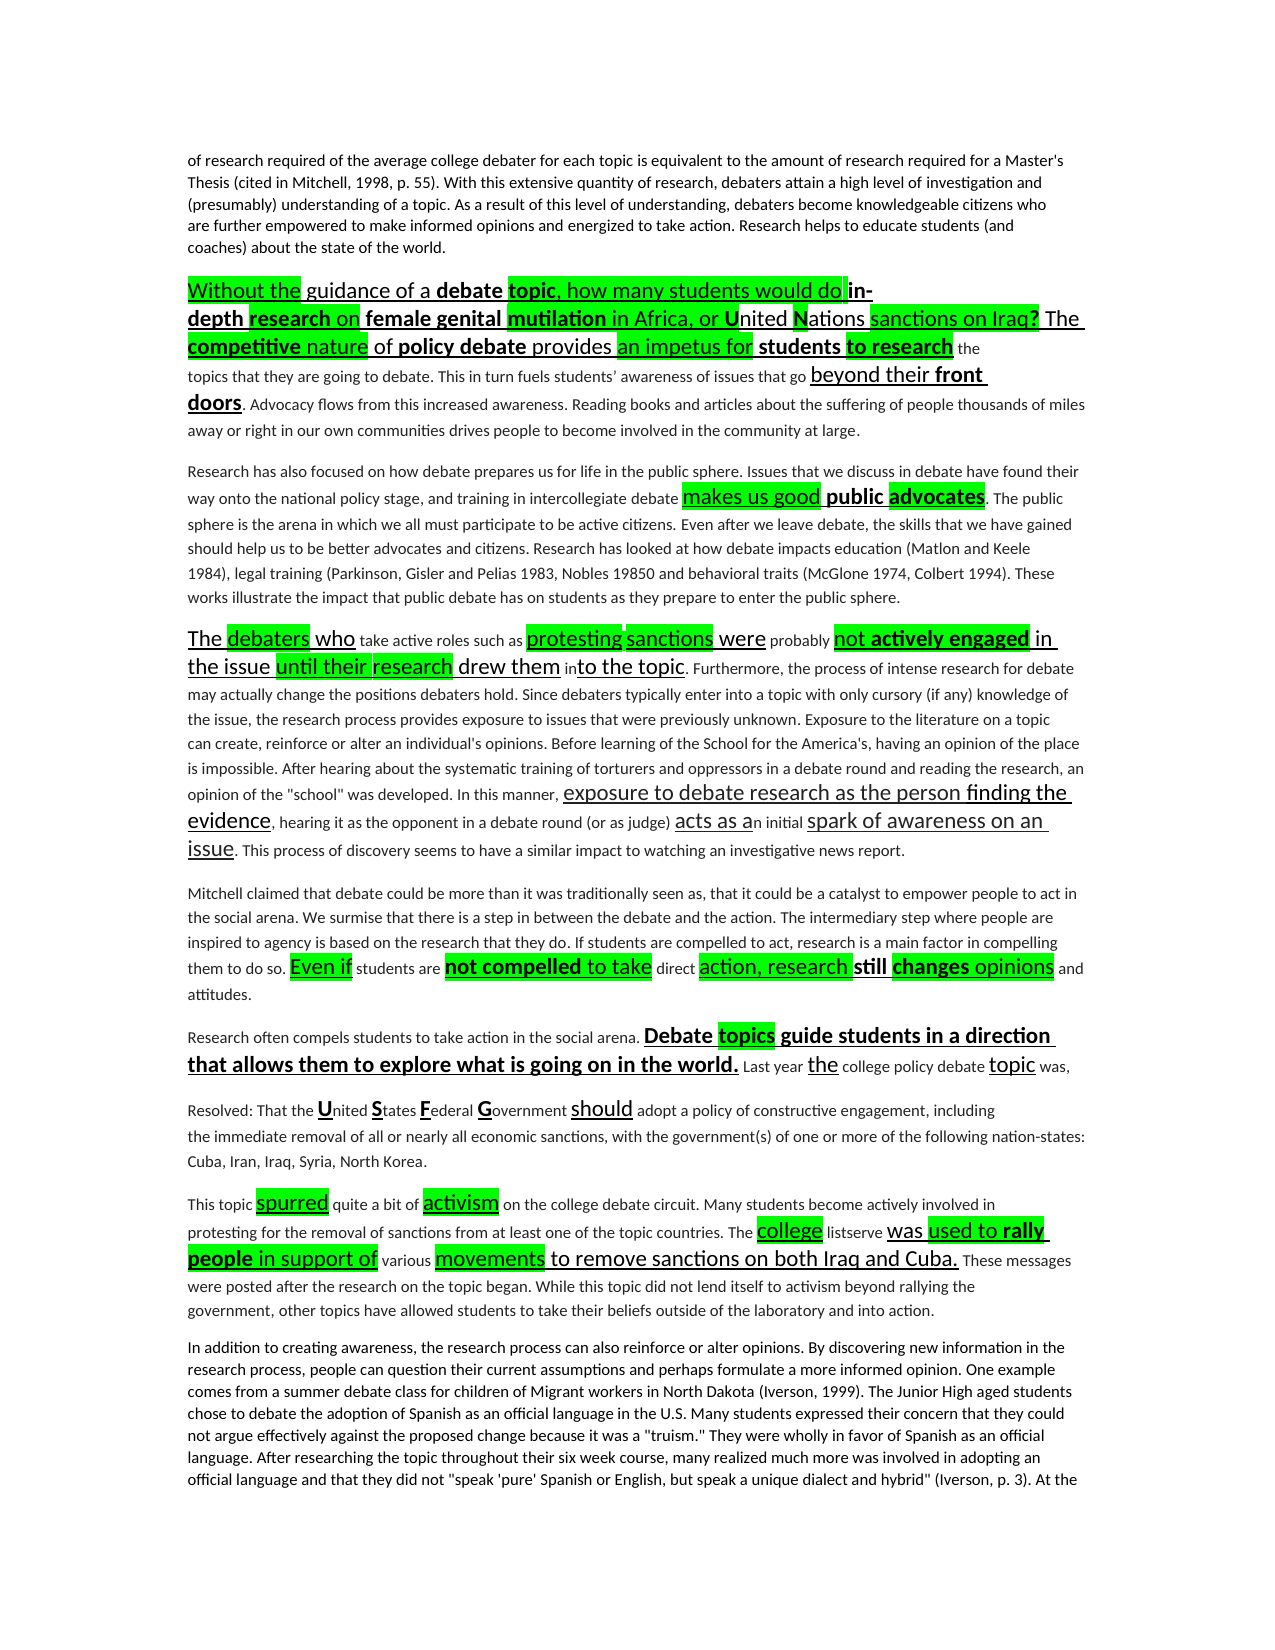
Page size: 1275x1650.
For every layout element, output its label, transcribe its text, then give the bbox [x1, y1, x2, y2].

text Research often compels students to take action in the social arena. Debate topics guide students in a direction that allows them to explore what is going on in the world. Last year the college policy debate topic was, [187, 1022, 1087, 1078]
text This topic spurred quite a bit of activism on the college debate circuit. Many students become actively involved in protesting for the removal of sanctions from at least one of the topic countries. The college listserve was used to rally people in support of various movements to remove sanctions on both Iraq and Cuba. These messages were posted after the research on the topic began. While this topic did not lend itself to activism beyond rallying the government, other topics have allowed students to take their beliefs outside of the laboratory and into action. [187, 1188, 1087, 1321]
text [187, 1338, 1087, 1489]
text The debaters who take active roles such as protesting sanctions were probably not actively engaged in the issue until their research drew them into the topic. Furthermore, the process of intense research for debate may actually change the positions debaters hold. Since debaters typically enter into a topic with only cursory (if any) knowledge of the issue, the research process provides exposure to issues that were previously unknown. Exposure to the literature on a topic can create, reinforce or alter an individual's opinions. Before learning of the School for the America's, having an opinion of the place is impossible. After hearing about the systematic training of torturers and oppressors in a debate round and reading the research, an opinion of the "school" was developed. In this manner, exposure to debate research as the person finding the evidence, hearing it as the opponent in a debate round (or as judge) acts as an initial spark of awareness on an issue. This process of discovery seems to have a similar impact to watching an investigative news report. [187, 624, 1087, 862]
text Resolved: That the United States Federal Government should adopt a policy of constructive engagement, including the immediate removal of all or nearly all economic sanctions, with the government(s) of one or more of the following nation-states: Cuba, Iran, Iraq, Syria, North Korea. [187, 1094, 1087, 1171]
text Research has also focused on how debate prepares us for life in the public sphere. Issues that we discuss in debate have found their way onto the national policy stage, and training in intercollegiate debate makes us good public advocates. The public sphere is the arena in which we all must participate to be active citizens. Even after we leave debate, the skills that we have gained should help us to be better advocates and citizens. Research has looked at how debate impacts education (Matlon and Keele 1984), legal training (Parkinson, Gisler and Pelias 1983, Nobles 19850 and behavioral traits (McGlone 1974, Colbert 1994). These works illustrate the impact that public debate has on students as they prepare to enter the public sphere. [187, 457, 1087, 608]
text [187, 150, 1087, 258]
text Mitchell claimed that debate could be more than it was traditionally seen as, that it could be a catalyst to empower people to act in the social arena. We surmise that there is a step in between the debate and the action. The intermediary step where people are inspired to agency is based on the research that they do. If students are compelled to act, research is a main factor in compelling them to do so. Even if students are not compelled to take direct action, research still changes opinions and attitudes. [187, 879, 1087, 1005]
text Without the guidance of a debate topic, how many students would do in-depth research on female genital mutilation in Africa, or United Nations sanctions on Iraq? The competitive nature of policy debate provides an impetus for students to research the topics that they are going to debate. This in turn fuels students’ awareness of issues that go beyond their front doors. Advocacy flows from this increased awareness. Reading books and articles about the suffering of people thousands of miles away or right in our own communities drives people to become involved in the community at large. [187, 276, 1087, 441]
